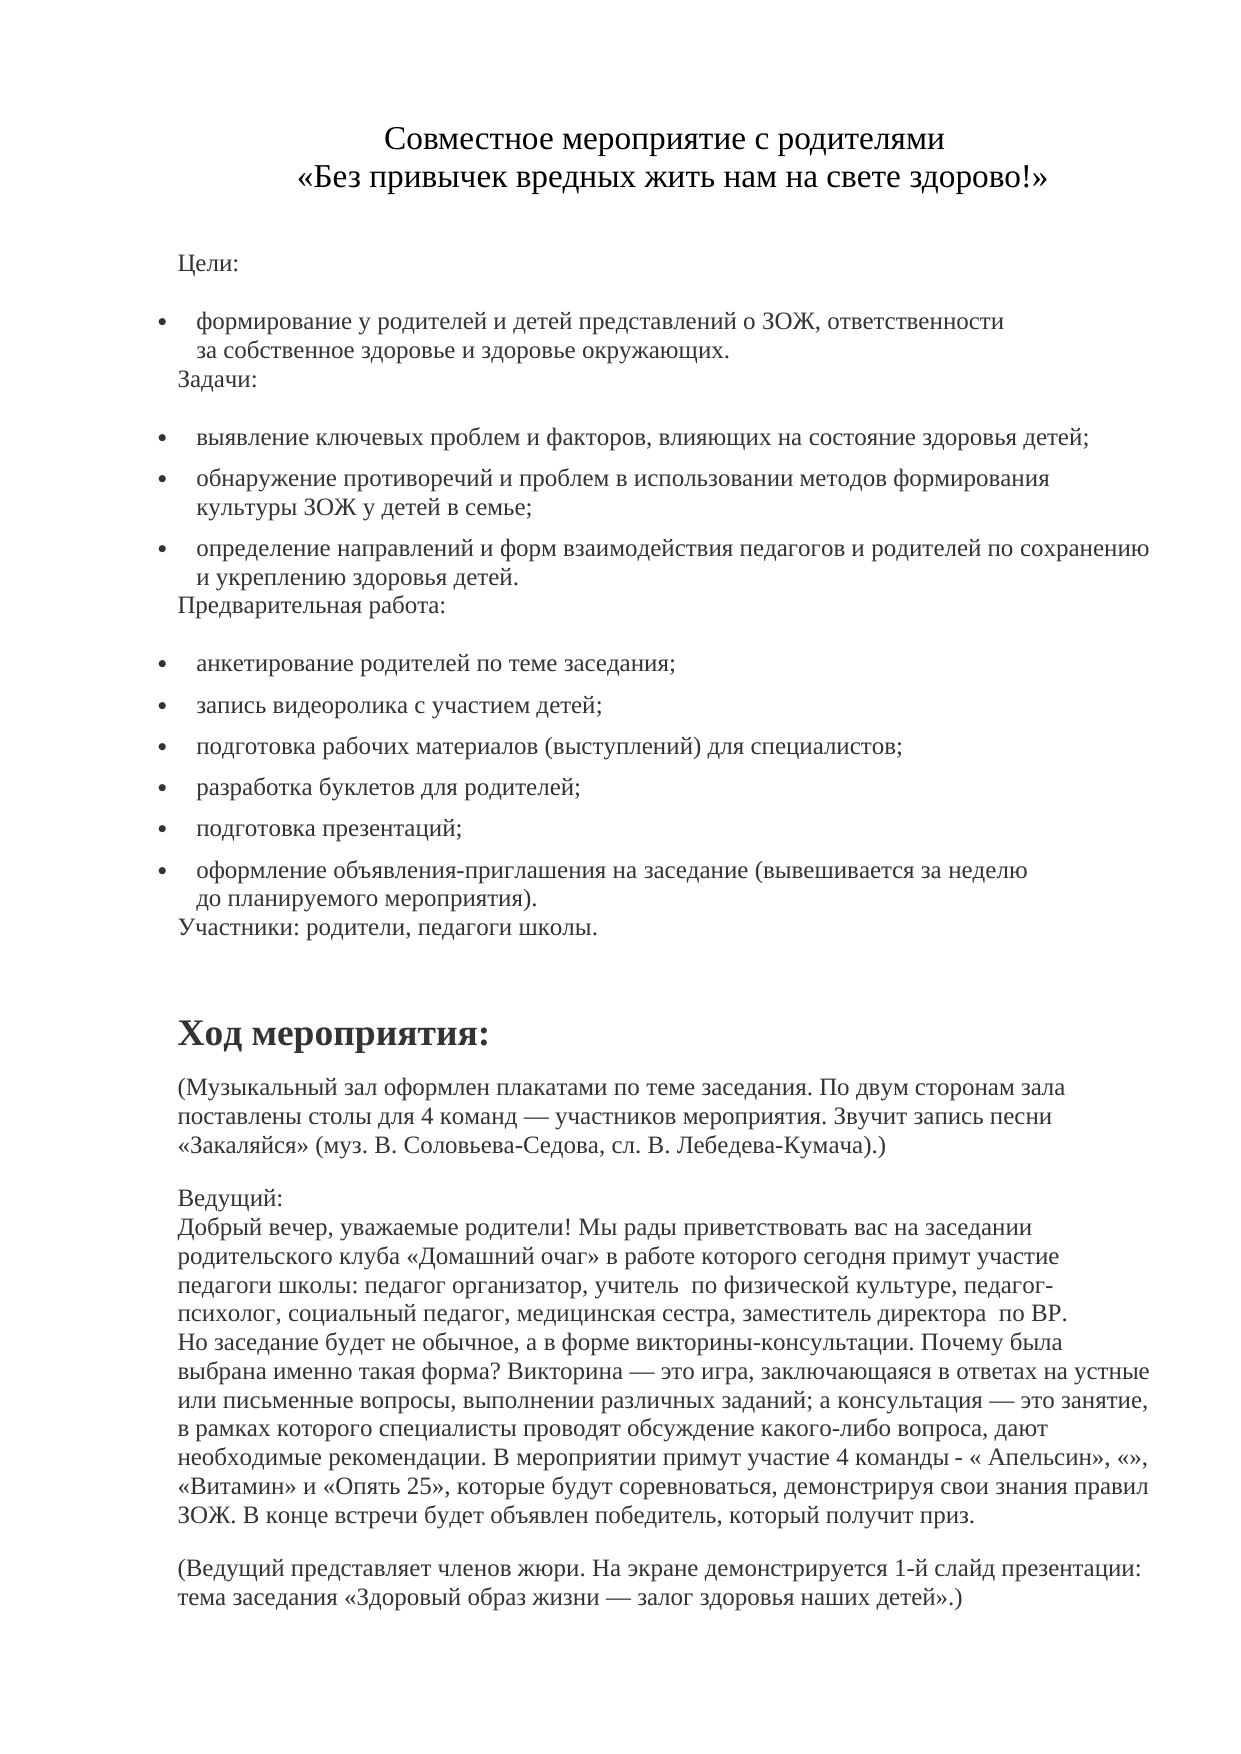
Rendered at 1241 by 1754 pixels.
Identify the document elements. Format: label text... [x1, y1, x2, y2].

list анкетирование родителей по теме заседания; [158, 648, 1152, 677]
text (Ведущий представляет членов жюри. На экране демонстрируется 1-й слайд презентации: тема заседания «Здоровый образ жизни — залог здоровья наших детей».) [177, 1553, 1152, 1611]
list разработка буклетов для родителей; [158, 772, 1152, 801]
text Предварительная работа: [177, 591, 1152, 619]
text Цели: [177, 248, 1152, 277]
list обнаружение противоречий и проблем в использовании методов формирования культуры ЗОЖ у детей в семье; [158, 463, 1152, 521]
list определение направлений и форм взаимодействия педагогов и родителей по сохранению и укреплению здоровья детей. [158, 533, 1152, 591]
list оформление объявления-приглашения на заседание (вывешивается за неделю до планируемого мероприятия). [158, 855, 1152, 912]
text Ход мероприятия: [177, 1003, 1152, 1053]
text Участники: родители, педагоги школы. [177, 912, 1152, 941]
text Совместное мероприятие с родителями [177, 118, 1152, 156]
list подготовка презентаций; [158, 813, 1152, 842]
text Задачи: [177, 364, 1152, 393]
list запись видеоролика с участием детей; [158, 690, 1152, 718]
list формирование у родителей и детей представлений о ЗОЖ, ответственности за собственное здоровье и здоровье окружающих. [158, 306, 1152, 364]
list выявление ключевых проблем и факторов, влияющих на состояние здоровья детей; [158, 422, 1152, 451]
text Ведущий: Добрый вечер, уважаемые родители! Мы рады приветствовать вас на заседании родительского клуба «Домашний очаг» в работе которого сегодня примут участие педагоги школы: педагог организатор, учитель по физической культуре, педагог-психолог, социальный педагог, медицинская сестра, заместитель директора по ВР. Но заседание будет не обычное, а в форме викторины-консультации. Почему была выбрана именно такая форма? Викторина — это игра, заключающаяся в ответах на устные или письменные вопросы, выполнении различных заданий; а консультация — это занятие, в рамках которого специалисты проводят обсуждение какого-либо вопроса, дают необходимые рекомендации. В мероприятии примут участие 4 команды - « Апельсин», «», «Витамин» и «Опять 25», которые будут соревноваться, демонстрируя свои знания правил ЗОЖ. В конце встречи будет объявлен победитель, который получит приз. [177, 1183, 1152, 1528]
list подготовка рабочих материалов (выступлений) для специалистов; [158, 731, 1152, 760]
text «Без привычек вредных жить нам на свете здорово!» [177, 156, 1152, 195]
text (Музыкальный зал оформлен плакатами по теме заседания. По двум сторонам зала поставлены столы для 4 команд — участников мероприятия. Звучит запись песни «Закаляйся» (муз. В. Соловьева-Седова, сл. В. Лебедева-Кумача).) [177, 1072, 1152, 1158]
